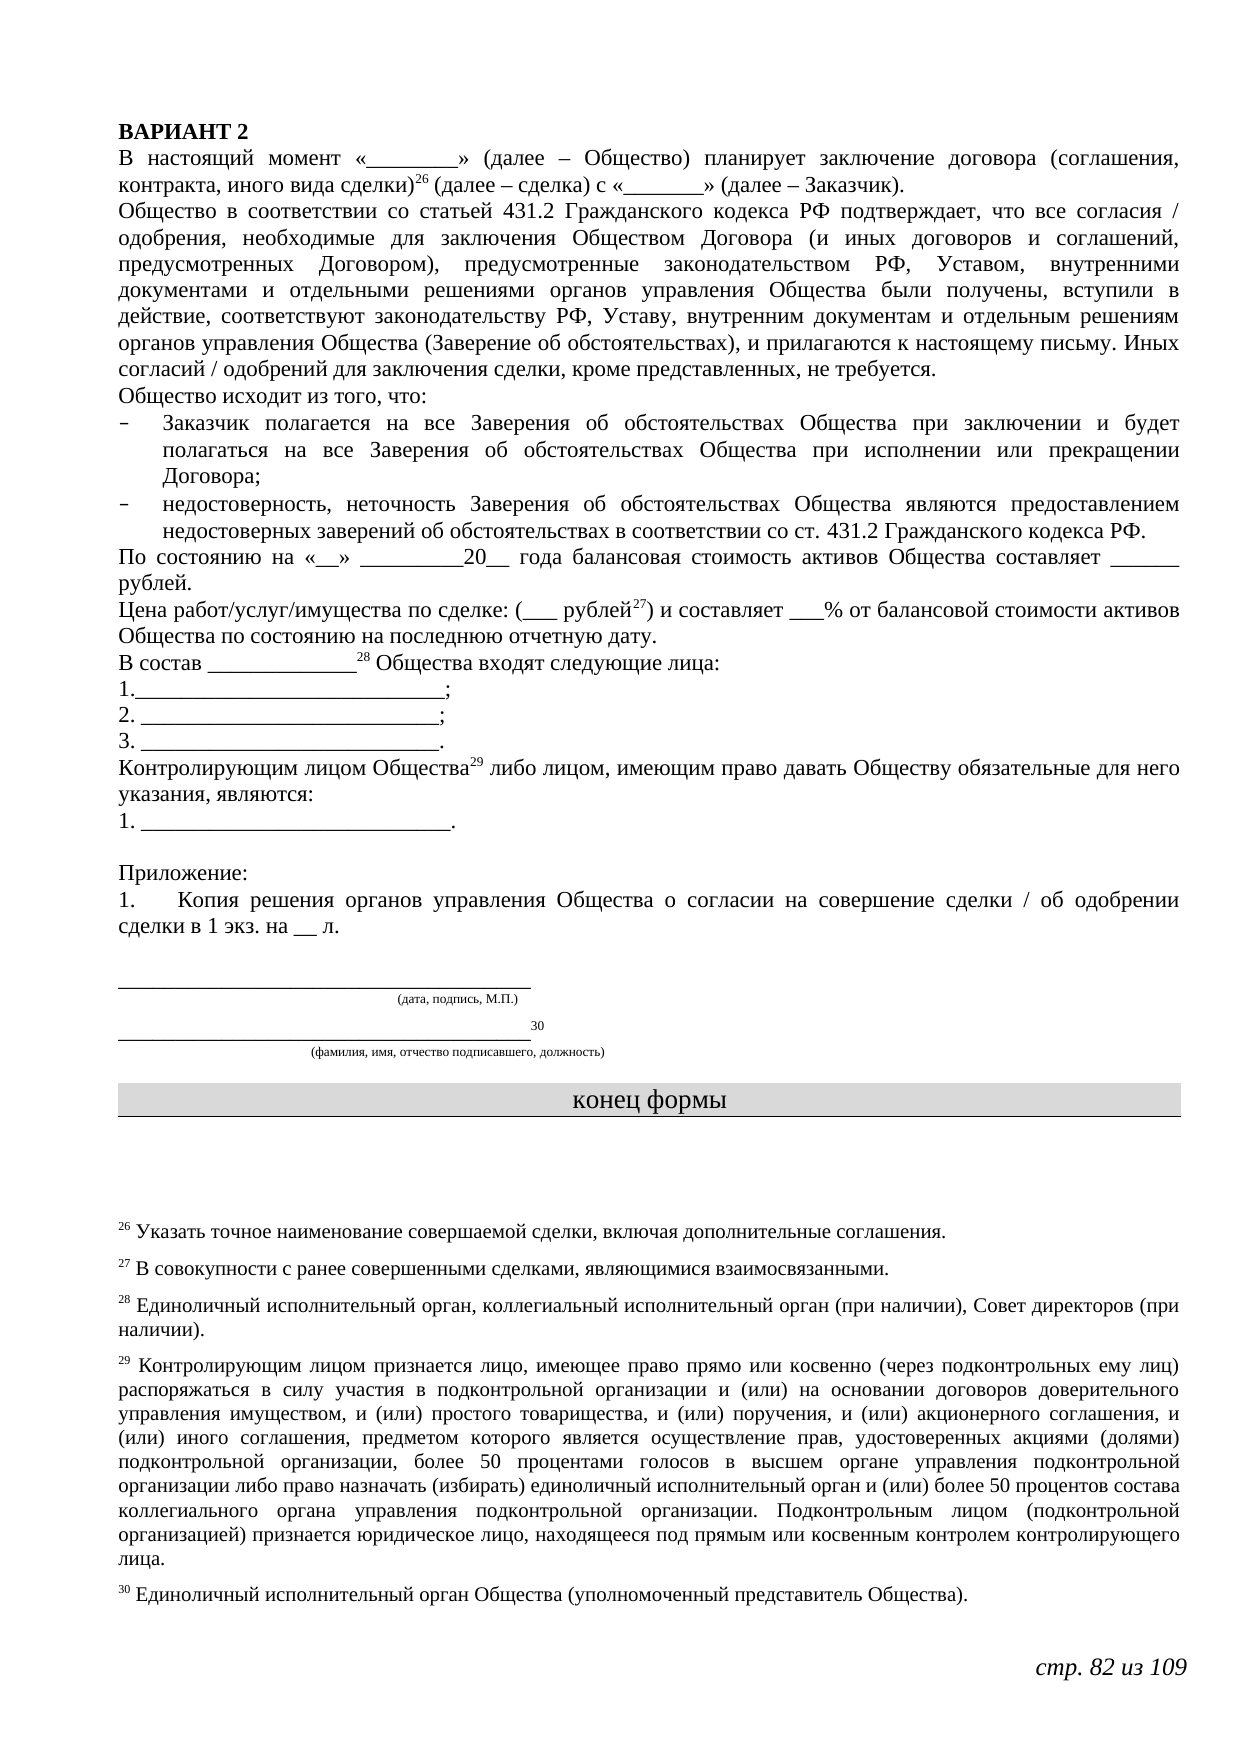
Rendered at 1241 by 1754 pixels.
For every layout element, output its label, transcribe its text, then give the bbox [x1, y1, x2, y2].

text 2. __________________________; [118, 701, 1181, 728]
text Общество исходит из того, что: [118, 382, 1181, 408]
text 1.___________________________; [118, 675, 1181, 701]
text 1. ___________________________. [118, 807, 1181, 833]
text (фамилия, имя, отчество подписавшего, должность) [118, 1044, 797, 1070]
text 3. __________________________. [118, 728, 1181, 754]
text ____________________________________ [118, 965, 1181, 991]
text В состав _____________ Общества входят следующие лица: [118, 648, 1181, 675]
text Приложение: [118, 859, 1181, 886]
text ВАРИАНТ 2 [118, 118, 1181, 144]
text Общество в соответствии со статьей 431.2 Гражданского кодекса РФ подтверждает, что все согласия / одобрения, необходимые для заключения Обществом Договора (и иных договоров и соглашений, предусмотренных Договором), предусмотренные законодательством РФ, Уставом, внутренними документами и отдельными решениями органов управления Общества были получены, вступили в действие, соответствуют законодательству РФ, Уставу, внутренним документам и отдельным решениям органов управления Общества (Заверение об обстоятельствах), и прилагаются к настоящему письму. Иных согласий / одобрений для заключения сделки, кроме представленных, не требуется. [118, 197, 1181, 382]
text Контролирующим лицом Общества либо лицом, имеющим право давать Обществу обязательные для него указания, являются: [118, 754, 1181, 807]
list Заказчик полагается на все Заверения об обстоятельствах Общества при заключении и будет полагаться на все Заверения об обстоятельствах Общества при исполнении или прекращении Договора; [118, 408, 1181, 489]
text В настоящий момент «________» (далее – Общество) планирует заключение договора (соглашения, контракта, иного вида сделки) (далее – сделка) с «_______» (далее – Заказчик). [118, 144, 1181, 197]
text (дата, подпись, М.П.) [118, 991, 797, 1017]
text 1. Копия решения органов управления Общества о согласии на совершение сделки / об одобрении сделки в 1 экз. на __ л. [118, 886, 1181, 938]
text По состоянию на «__» _________20__ года балансовая стоимость активов Общества составляет ______ рублей. [118, 543, 1181, 596]
text конец формы [118, 1083, 1181, 1116]
list недостоверность, неточность Заверения об обстоятельствах Общества являются предоставлением недостоверных заверений об обстоятельствах в соответствии со ст. 431.2 Гражданского кодекса РФ. [118, 489, 1181, 543]
text Цена работ/услуг/имущества по сделке: (___ рублей) и составляет ___% от балансовой стоимости активов Общества по состоянию на последнюю отчетную дату. [118, 596, 1181, 648]
text ____________________________________ [118, 1017, 1181, 1044]
